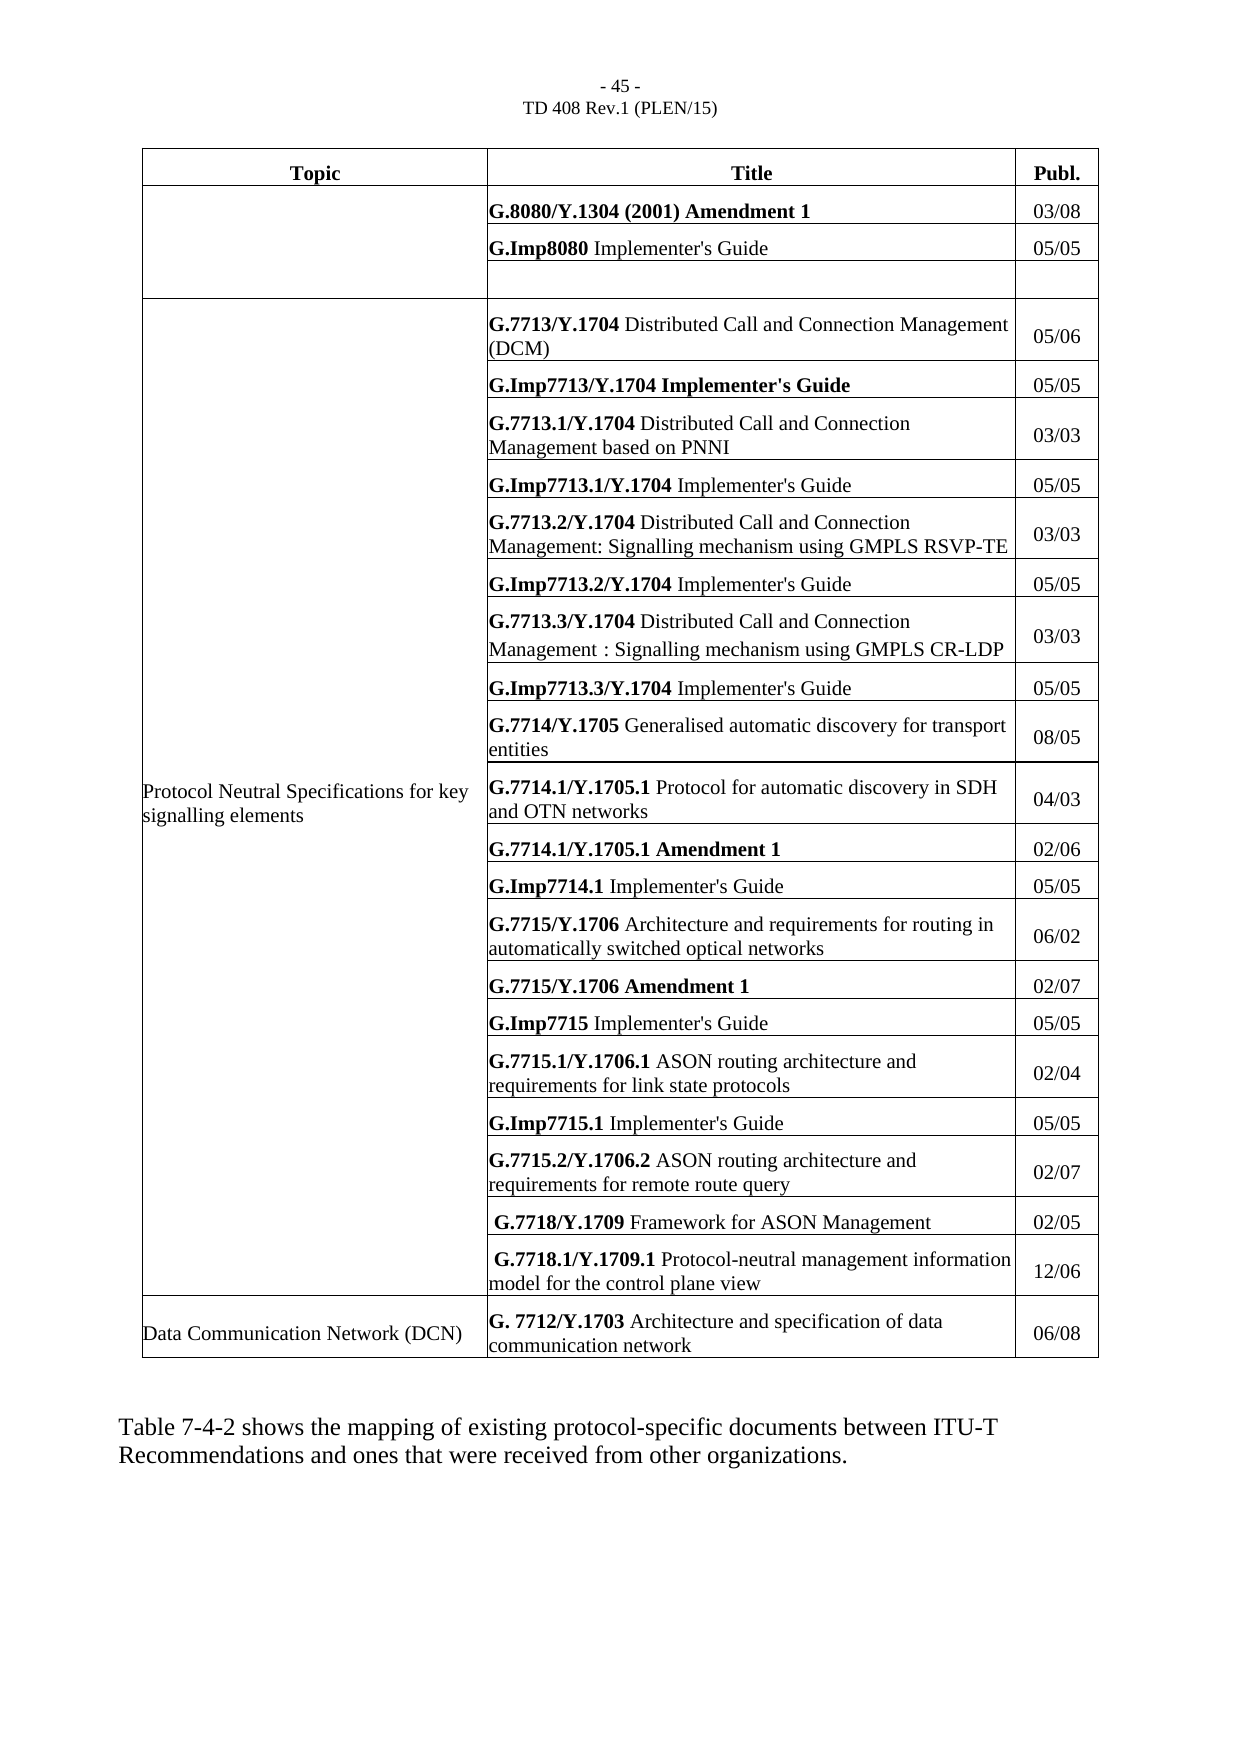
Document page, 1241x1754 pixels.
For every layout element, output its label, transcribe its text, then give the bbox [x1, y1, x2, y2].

table_cell G.Imp7714.1 Implementer's Guide [488, 862, 1015, 898]
table_cell 04/03 [1016, 763, 1098, 823]
table_cell G.Imp7713.1/Y.1704 Implementer's Guide [488, 460, 1015, 497]
table_cell 05/05 [1016, 361, 1098, 397]
table_cell 02/06 [1016, 824, 1098, 861]
table_cell G.7718.1/Y.1709.1 Protocol-neutral management information model for the control plane view [488, 1235, 1015, 1295]
table_cell 05/05 [1016, 559, 1098, 596]
table_cell 12/06 [1016, 1235, 1098, 1295]
table_cell G.8080/Y.1304 (2001) Amendment 1 [488, 186, 1015, 223]
table_cell 06/02 [1016, 899, 1098, 960]
table_cell G. 7712/Y.1703 Architecture and specification of data communication network [488, 1296, 1015, 1357]
table_cell 02/07 [1016, 961, 1098, 998]
table_cell 05/05 [1016, 224, 1098, 260]
table_cell 06/08 [1016, 1296, 1098, 1357]
table_cell G.7713.2/Y.1704 Distributed Call and Connection Management: Signalling mechanism using GMPLS RSVP-TE [488, 498, 1015, 558]
table_header Publ. [1016, 149, 1098, 185]
table_cell 03/08 [1016, 186, 1098, 223]
table_cell G.7715/Y.1706 Architecture and requirements for routing in automatically switched optical networks [488, 899, 1015, 960]
table_cell G.7713.1/Y.1704 Distributed Call and Connection Management based on PNNI [488, 398, 1015, 459]
table_cell 05/05 [1016, 1098, 1098, 1134]
table_cell G.7713.3/Y.1704 Distributed Call and Connection Management : Signalling mechanism using GMPLS CR-LDP [488, 597, 1015, 662]
table_cell 08/05 [1016, 701, 1098, 761]
table_header Title [488, 149, 1015, 185]
table_cell G.7714/Y.1705 Generalised automatic discovery for transport entities [488, 701, 1015, 761]
table_cell G.Imp7713.2/Y.1704 Implementer's Guide [488, 559, 1015, 596]
table_cell 03/03 [1016, 498, 1098, 558]
table_cell 05/05 [1016, 460, 1098, 497]
table_cell 02/04 [1016, 1036, 1098, 1097]
table_cell G.Imp7713/Y.1704 Implementer's Guide [488, 361, 1015, 397]
table_cell G.7715.1/Y.1706.1 ASON routing architecture and requirements for link state protocols [488, 1036, 1015, 1097]
table_cell G.7715.2/Y.1706.2 ASON routing architecture and requirements for remote route query [488, 1136, 1015, 1196]
table_cell G.7718/Y.1709 Framework for ASON Management [488, 1197, 1015, 1234]
text Table shows the mapping of existing protocol-specific documents between ITU-T Recommendations and ones that were received from other organizations. [118, 1412, 1122, 1469]
table_cell G.7715/Y.1706 Amendment 1 [488, 961, 1015, 998]
table_cell Data Communication Network (DCN) [143, 1296, 487, 1357]
table_cell [488, 261, 1015, 298]
table_cell G.Imp7715.1 Implementer's Guide [488, 1098, 1015, 1134]
table_cell 05/05 [1016, 663, 1098, 700]
table_cell [1016, 261, 1098, 298]
table_cell 05/05 [1016, 999, 1098, 1035]
table_cell 03/03 [1016, 597, 1098, 662]
table_cell G.7713/Y.1704 Distributed Call and Connection Management (DCM) [488, 299, 1015, 360]
table_cell G.7714.1/Y.1705.1 Amendment 1 [488, 824, 1015, 861]
table_cell G.7714.1/Y.1705.1 Protocol for automatic discovery in SDH and OTN networks [488, 763, 1015, 823]
table_cell G.Imp8080 Implementer's Guide [488, 224, 1015, 260]
table_cell G.Imp7713.3/Y.1704 Implementer's Guide [488, 663, 1015, 700]
table_cell G.Imp7715 Implementer's Guide [488, 999, 1015, 1035]
table_cell 05/06 [1016, 299, 1098, 360]
table_cell Protocol Neutral Specifications for key signalling elements [143, 299, 487, 1295]
table_cell 02/05 [1016, 1197, 1098, 1234]
table_cell 03/03 [1016, 398, 1098, 459]
table_header Topic [143, 149, 487, 185]
table_cell 05/05 [1016, 862, 1098, 898]
table_cell 02/07 [1016, 1136, 1098, 1196]
